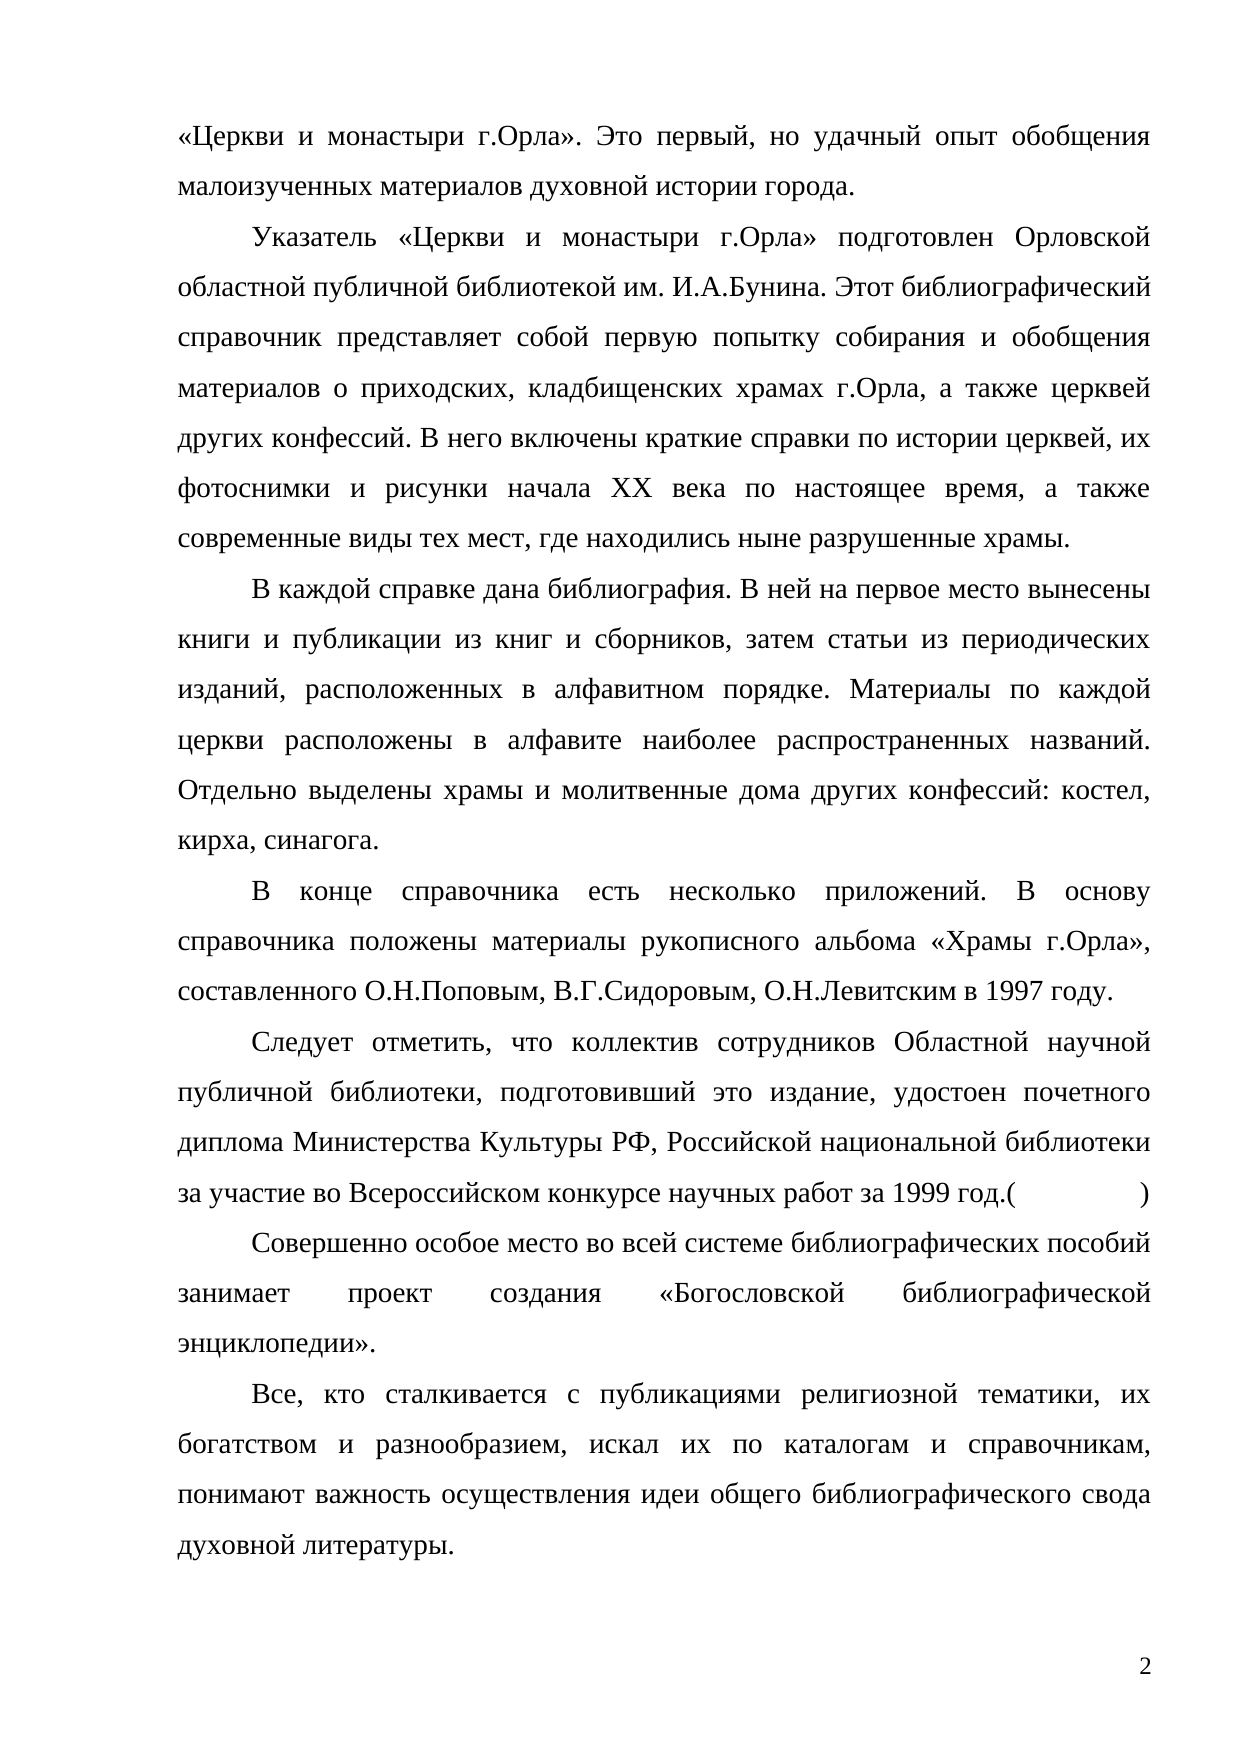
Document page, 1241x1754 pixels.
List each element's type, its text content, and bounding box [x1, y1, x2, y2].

text Указатель «Церкви и монастыри г.Орла» подготовлен Орловской областной публичной библиотекой им. И.А.Бунина. Этот библиографический справочник представляет собой первую попытку собирания и обобщения материалов о приходских, кладбищенских храмах г.Орла, а также церквей других конфессий. В него включены краткие справки по истории церквей, их фотоснимки и рисунки начала ХХ века по настоящее время, а также современные виды тех мест, где находились ныне разрушенные храмы. [177, 219, 1152, 554]
text Все, кто сталкивается с публикациями религиозной тематики, их богатством и разнообразием, искал их по каталогам и справочникам, понимают важность осуществления идеи общего библиографического свода духовной литературы. [177, 1376, 1152, 1560]
text В каждой справке дана библиография. В ней на первое место вынесены книги и публикации из книг и сборников, затем статьи из периодических изданий, расположенных в алфавитном порядке. Материалы по каждой церкви расположены в алфавите наиболее распространенных названий. Отдельно выделены храмы и молитвенные дома других конфессий: костел, кирха, синагога. [177, 571, 1152, 856]
text Следует отметить, что коллектив сотрудников Областной научной публичной библиотеки, подготовивший это издание, удостоен почетного диплома Министерства Культуры РФ, Российской национальной библиотеки за участие во Всероссийском конкурсе научных работ за 1999 год.( ) [177, 1024, 1152, 1208]
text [177, 118, 1152, 202]
text Совершенно особое место во всей системе библиографических пособий занимает проект создания «Богословской библиографической энциклопедии». [177, 1225, 1152, 1359]
text В конце справочника есть несколько приложений. В основу справочника положены материалы рукописного альбома «Храмы г.Орла», составленного О.Н.Поповым, В.Г.Сидоровым, О.Н.Левитским в 1997 году. [177, 873, 1152, 1007]
